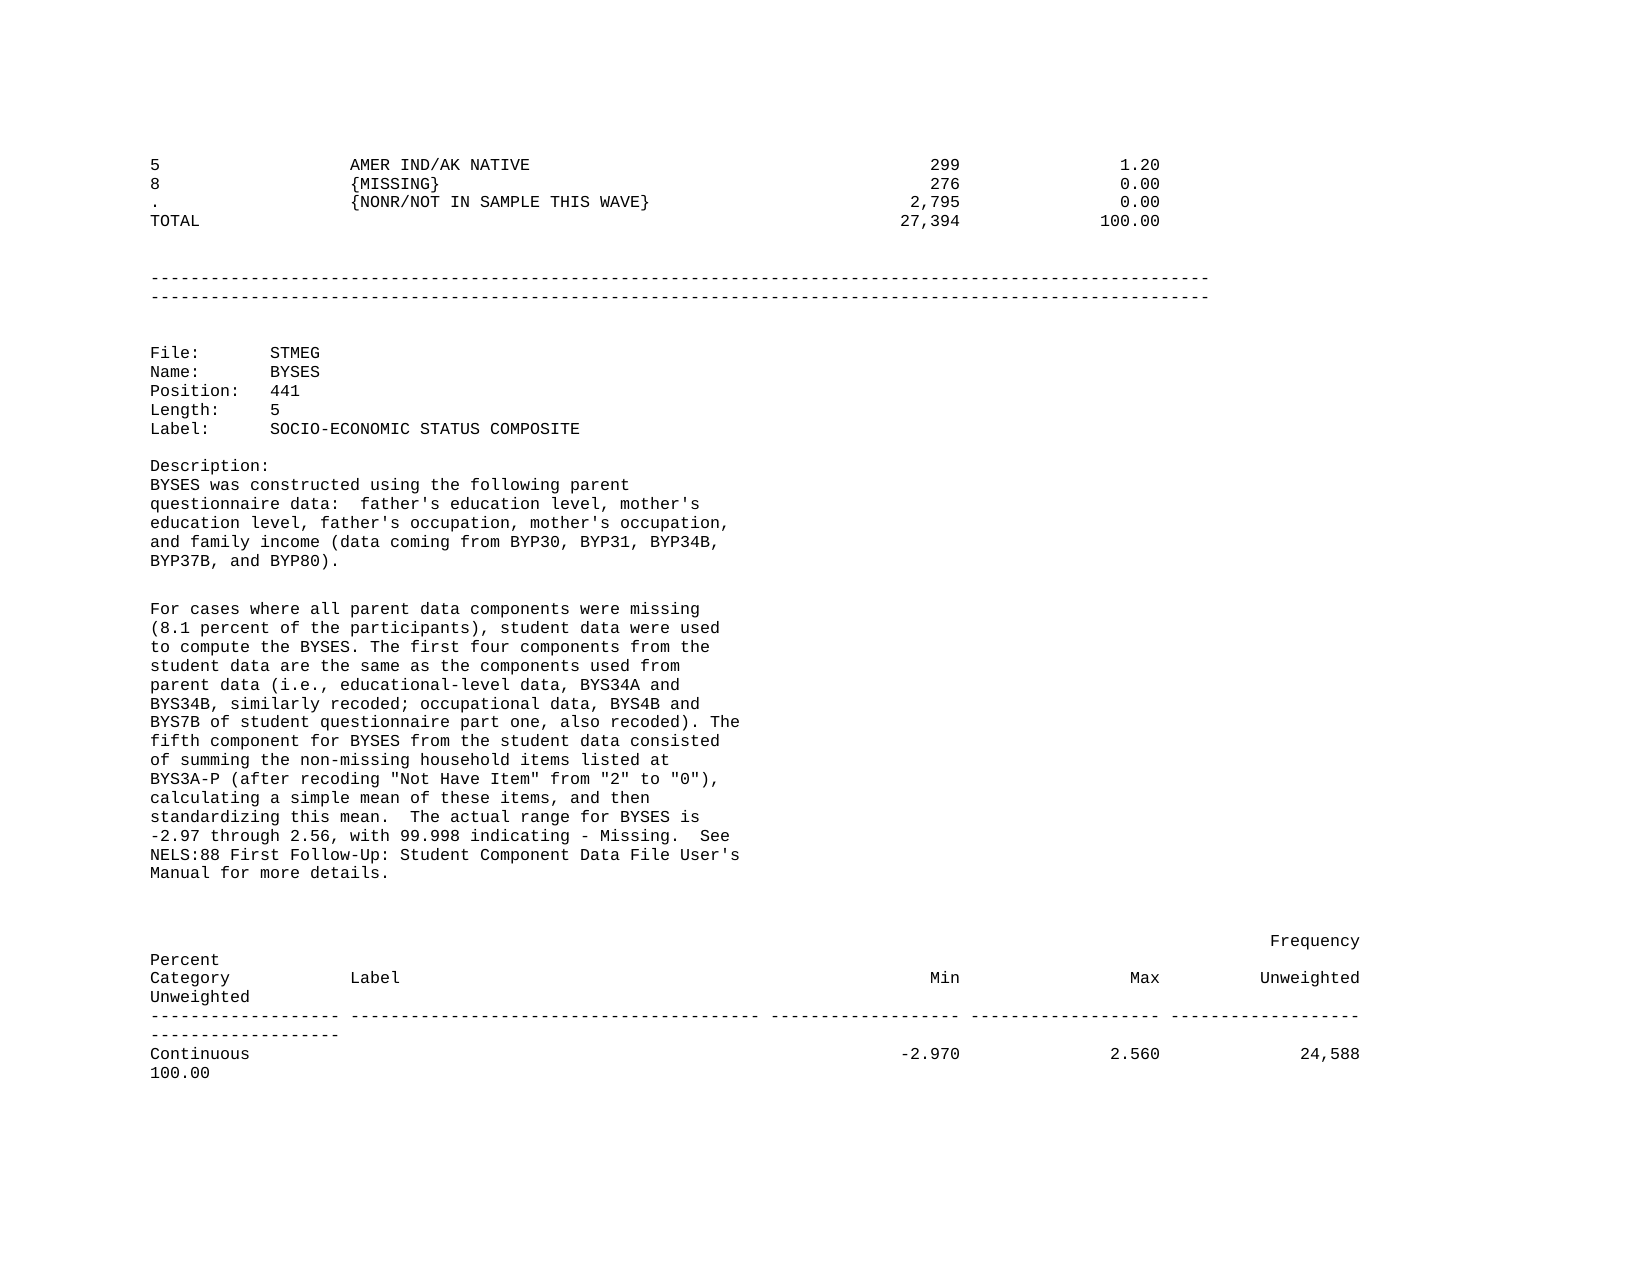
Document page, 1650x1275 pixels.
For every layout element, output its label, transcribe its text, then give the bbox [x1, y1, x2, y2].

text File: STMEG [150, 345, 1500, 364]
text BYSES was constructed using the following parent [150, 477, 1500, 496]
text 8 {MISSING} 276 0.00 [150, 175, 1500, 194]
text standardizing this mean. The actual range for BYSES is [150, 808, 1500, 827]
text of summing the non-missing household items listed at [150, 752, 1500, 771]
text ---------------------------------------------------------------------------------------------------------- [150, 288, 1500, 307]
text Manual for more details. [150, 865, 1500, 884]
text questionnaire data: father's education level, mother's [150, 496, 1500, 514]
text Name: BYSES [150, 364, 1500, 383]
text ---------------------------------------------------------------------------------------------------------- [150, 269, 1500, 288]
text Label: SOCIO-ECONOMIC STATUS COMPOSITE [150, 420, 1500, 439]
text parent data (i.e., educational-level data, BYS34A and [150, 676, 1500, 695]
text 5 AMER IND/AK NATIVE 299 1.20 [150, 156, 1500, 175]
text BYS7B of student questionnaire part one, also recoded). The [150, 714, 1500, 733]
text education level, father's occupation, mother's occupation, [150, 514, 1500, 533]
text student data are the same as the components used from [150, 657, 1500, 676]
text calculating a simple mean of these items, and then [150, 789, 1500, 808]
text NELS:88 First Follow-Up: Student Component Data File User's [150, 846, 1500, 865]
text BYP37B, and BYP80). [150, 552, 1500, 571]
text Length: 5 [150, 401, 1500, 420]
text (8.1 percent of the participants), student data were used [150, 620, 1500, 639]
text -2.97 through 2.56, with 99.998 indicating - Missing. See [150, 827, 1500, 846]
text BYS34B, similarly recoded; occupational data, BYS4B and [150, 695, 1500, 714]
text Position: 441 [150, 383, 1500, 401]
text and family income (data coming from BYP30, BYP31, BYP34B, [150, 533, 1500, 552]
text to compute the BYSES. The first four components from the [150, 639, 1500, 657]
text . {NONR/NOT IN SAMPLE THIS WAVE} 2,795 0.00 [150, 194, 1500, 213]
text fifth component for BYSES from the student data consisted [150, 733, 1500, 752]
text TOTAL 27,394 100.00 [150, 213, 1500, 232]
text BYS3A-P (after recoding "Not Have Item" from "2" to "0"), [150, 771, 1500, 789]
text Category Label Min Max Unweighted Unweighted [150, 970, 1500, 1008]
text Frequency Percent [150, 932, 1500, 970]
text Continuous -2.970 2.560 24,588 100.00 [150, 1046, 1500, 1083]
text Description: [150, 458, 1500, 477]
text For cases where all parent data components were missing [150, 601, 1500, 620]
text ------------------- ----------------------------------------- ------------------- ------------------- ------------------- ------------------- [150, 1008, 1500, 1046]
